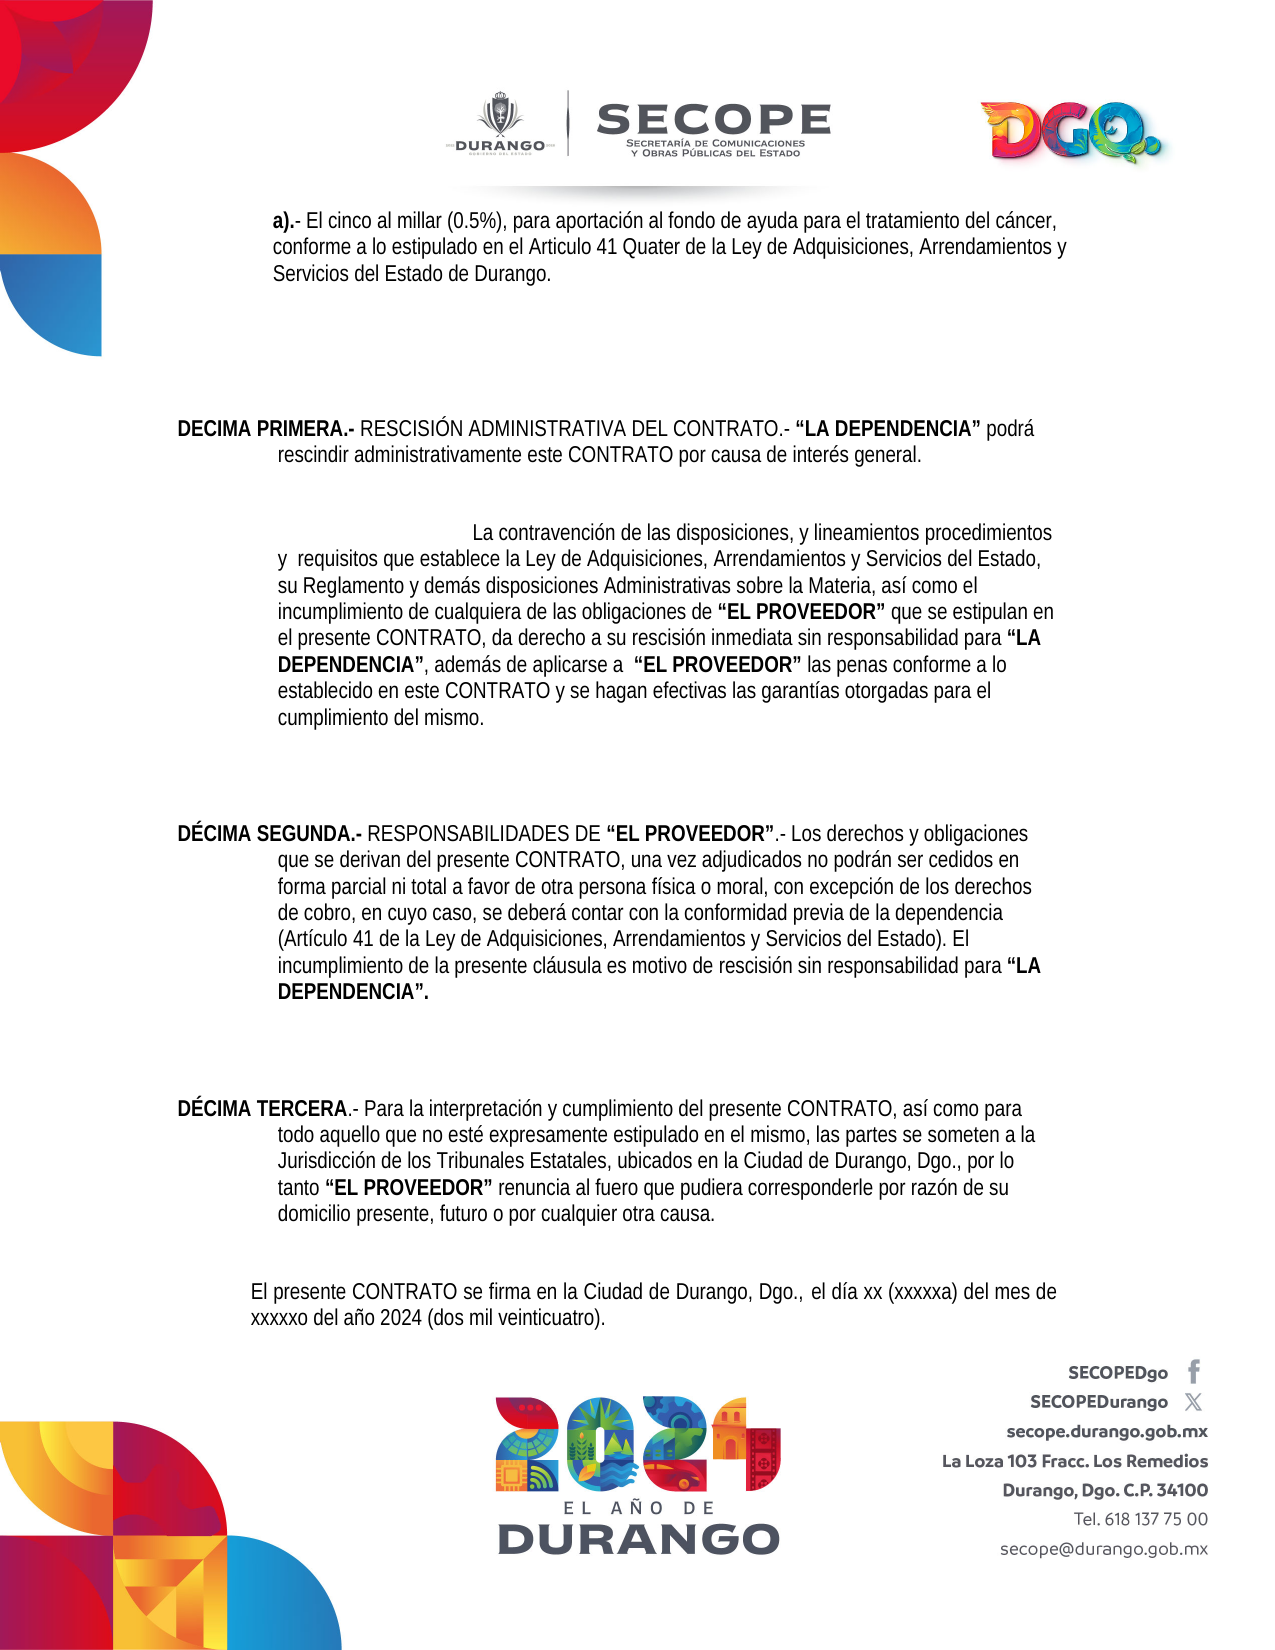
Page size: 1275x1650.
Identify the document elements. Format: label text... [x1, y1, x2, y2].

text El presente CONTRATO se firma en de Durango, Dgo., el día xx (xxxxxa) del mes de xxxxxo del año 2024 (dos mil veinticuatro). [251, 1278, 1057, 1331]
text a).- El cinco al millar (0.5%), para aportación al fondo de ayuda para el tratamiento del cáncer, conforme a lo estipulado en el Articulo 41 Quater de la Ley de Adquisiciones, Arrendamientos y Servicios del Estado de Durango. [177, 207, 1072, 286]
text DECIMA PRIMERA.- RESCISIÓN ADMINISTRATIVA DEL CONTRATO.- “LA DEPENDENCIA” podrá rescindir administrativamente este CONTRATO por causa de interés general. [177, 415, 1057, 468]
picture [0, 0, 1275, 1650]
text DÉCIMA SEGUNDA.- RESPONSABILIDADES DE “EL PROVEEDOR”.- Los derechos y obligaciones que se derivan del presente CONTRATO, una vez adjudicados no podrán ser cedidos en forma parcial ni total a favor de otra persona física o moral, con excepción de los derechos de cobro, en cuyo caso, se deberá contar con la conformidad previa de la dependencia (Artículo 41 de la Ley de Adquisiciones, Arrendamientos y Servicios del Estado). El incumplimiento de la presente cláusula es motivo de rescisión sin responsabilidad para “LA DEPENDENCIA”. [177, 820, 1057, 1004]
text DÉCIMA TERCERA.- Para la interpretación y cumplimiento del presente CONTRATO, así como para todo aquello que no esté expresamente estipulado en el mismo, las partes se someten a la Jurisdicción de los Tribunales Estatales, ubicados en la Ciudad de Durango, Dgo., por lo tanto “EL PROVEEDOR” renuncia al fuero que pudiera corresponderle por razón de su domicilio presente, futuro o por cualquier otra causa. [177, 1095, 1057, 1226]
text La contravención de las disposiciones, y lineamientos procedimientos y requisitos que establece la Ley de Adquisiciones, Arrendamientos y Servicios del Estado, su Reglamento y demás disposiciones Administrativas sobre la Materia, así como el incumplimiento de cualquiera de las obligaciones de “EL PROVEEDOR” que se estipulan en el presente CONTRATO, da derecho a su rescisión inmediata sin responsabilidad para “LA DEPENDENCIA”, además de aplicarse a “EL PROVEEDOR” las penas conforme a lo establecido en este CONTRATO y se hagan efectivas las garantías otorgadas para el cumplimiento del mismo. [278, 519, 1057, 730]
